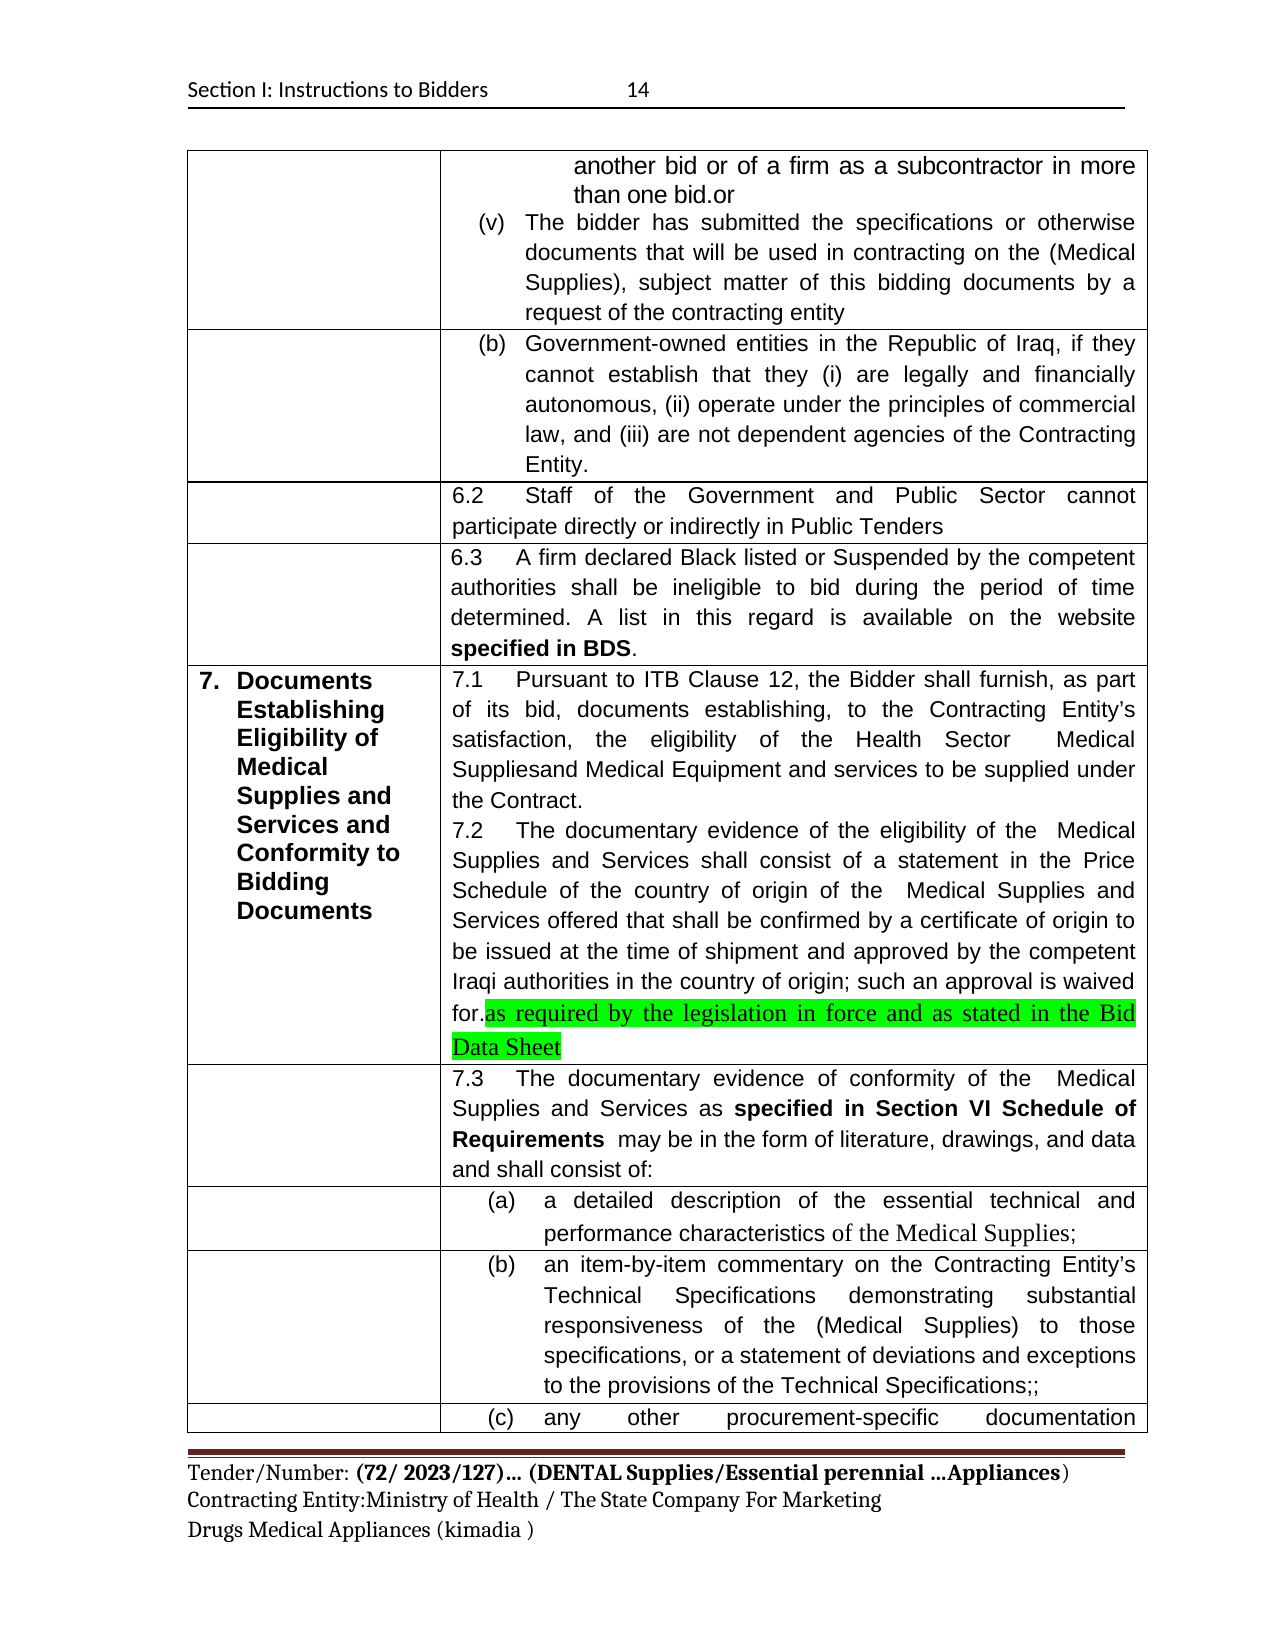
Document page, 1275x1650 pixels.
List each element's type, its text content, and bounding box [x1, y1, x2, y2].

table_cell [188, 544, 440, 665]
table_cell [188, 483, 440, 543]
table_cell (a) a detailed description of the essential technical and performance characteristics of the Medical Supplies; [441, 1187, 1147, 1250]
table_cell 7.3 The documentary evidence of conformity of the Medical Supplies and Services as specified in Section VI Schedule of Requirements may be in the form of literature, drawings, and data and shall consist of: [441, 1065, 1147, 1186]
table_cell (b) an item-by-item commentary on the Contracting Entity’s Technical Specifications demonstrating substantial responsiveness of the (Medical Supplies) to those specifications, or a statement of deviations and exceptions to the provisions of the Technical Specifications;; [441, 1251, 1147, 1402]
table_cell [441, 151, 1147, 329]
table_cell [188, 1404, 440, 1432]
table_cell 7.1 Pursuant to ITB Clause 12, the Bidder shall furnish, as part of its bid, documents establishing, to the Contracting Entity’s satisfaction, the eligibility of the Health Sector Medical Suppliesand Medical Equipment and services to be supplied under the Contract. 7.2 The documentary evidence of the eligibility of the Medical Supplies and Services shall consist of a statement in the Price Schedule of the country of origin of the Medical Supplies and Services offered that shall be confirmed by a certificate of origin to be issued at the time of shipment and approved by the competent Iraqi authorities in the country of origin; such an approval is waived for.as required by the legislation in force and as stated in the Bid Data Sheet [441, 666, 1147, 1064]
table_cell (b) Government-owned entities in the Republic of Iraq, if they cannot establish that they (i) are legally and financially autonomous, (ii) operate under the principles of commercial law, and (iii) are not dependent agencies of the Contracting Entity. [441, 330, 1147, 481]
table_cell 6.3 A firm declared Black listed or Suspended by the competent authorities shall be ineligible to bid during the period of time determined. A list in this regard is available on the website specified in BDS. [441, 544, 1147, 665]
table_cell [188, 1065, 440, 1186]
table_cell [441, 1404, 1147, 1432]
table_cell [188, 151, 440, 329]
table_cell 7. Documents Establishing Eligibility of Medical Supplies and Services and Conformity to Bidding Documents [188, 666, 440, 1064]
table_cell [188, 1187, 440, 1250]
table_cell 6.2 Staff of the Government and Public Sector cannot participate directly or indirectly in Public Tenders [441, 483, 1147, 543]
table_cell [188, 1251, 440, 1402]
table_cell [188, 330, 440, 481]
